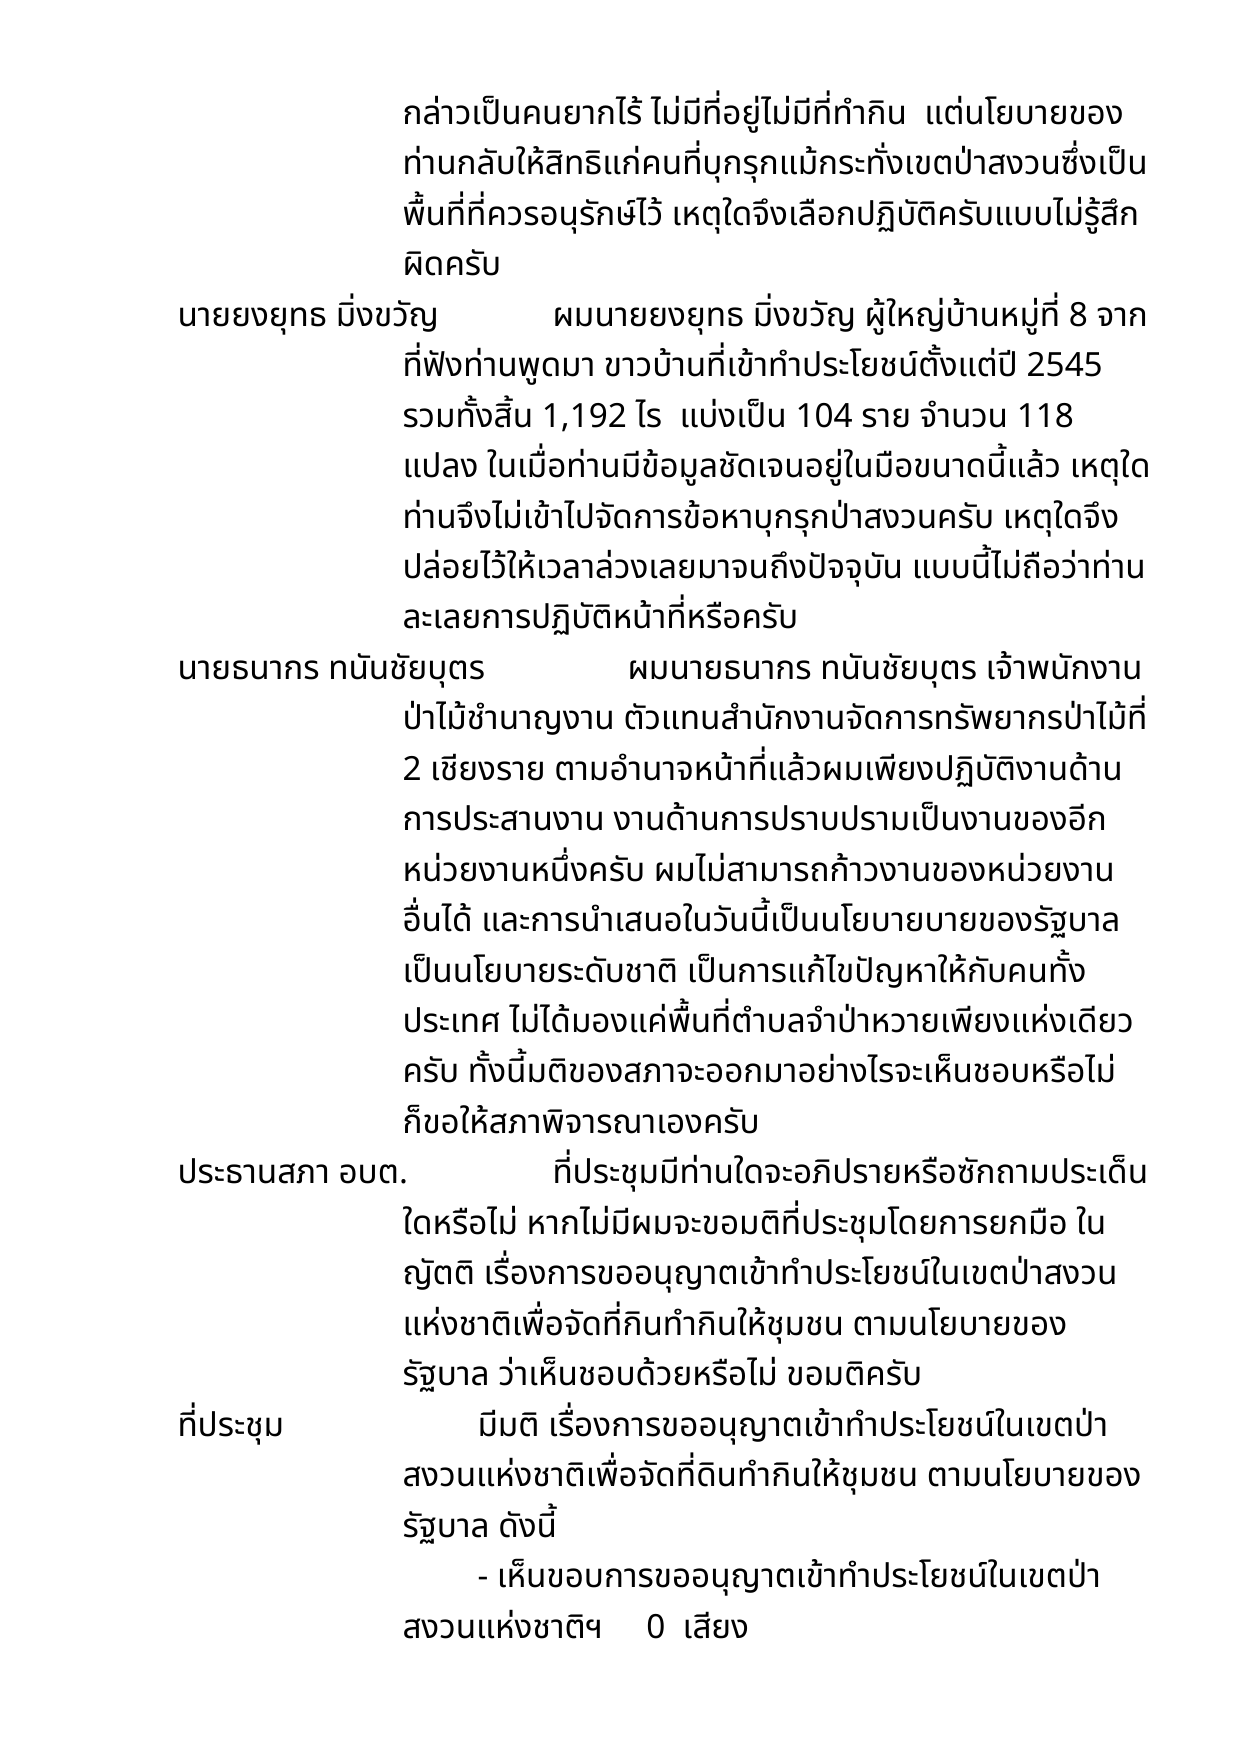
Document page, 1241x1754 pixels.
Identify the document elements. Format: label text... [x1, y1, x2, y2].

text ประธานสภา อบต. ที่ประชุมมีท่านใดจะอภิปรายหรือซักถามประเด็นใดหรือไม่ หากไม่มีผมจะขอมติที่ประชุมโดยการยกมือ ในญัตติ เรื่องการขออนุญาตเข้าทำประโยชน์ในเขตป่าสงวนแห่งชาติเพื่อจัดที่กินทำกินให้ชุมชน ตามนโยบายของรัฐบาล ว่าเห็นชอบด้วยหรือไม่ ขอมติครับ [177, 1148, 1152, 1401]
text นายธนากร ทนันชัยบุตร ผมนายธนากร ทนันชัยบุตร เจ้าพนักงานป่าไม้ชำนาญงาน ตัวแทนสำนักงานจัดการทรัพยากรป่าไม้ที่ 2 เชียงราย ตามอำนาจหน้าที่แล้วผมเพียงปฏิบัติงานด้านการประสานงาน งานด้านการปราบปรามเป็นงานของอีกหน่วยงานหนึ่งครับ ผมไม่สามารถก้าวงานของหน่วยงานอื่นได้ และการนำเสนอในวันนี้เป็นนโยบายบายของรัฐบาล เป็นนโยบายระดับชาติ เป็นการแก้ไขปัญหาให้กับคนทั้งประเทศ ไม่ได้มองแค่พื้นที่ตำบลจำป่าหวายเพียงแห่งเดียวครับ ทั้งนี้มติของสภาจะออกมาอย่างไรจะเห็นชอบหรือไม่ ก็ขอให้สภาพิจารณาเองครับ [177, 644, 1152, 1148]
text - เห็นขอบการขออนุญาตเข้าทำประโยชน์ในเขตป่าสงวนแห่งชาติฯ 0 เสียง [177, 1552, 1152, 1653]
text ที่ประชุม มีมติ เรื่องการขออนุญาตเข้าทำประโยชน์ในเขตป่าสงวนแห่งชาติเพื่อจัดที่ดินทำกินให้ชุมชน ตามนโยบายของรัฐบาล ดังนี้ [177, 1401, 1152, 1552]
text นายยงยุทธ มิ่งขวัญ ผมนายยงยุทธ มิ่งขวัญ ผู้ใหญ่บ้านหมู่ที่ 8 จากที่ฟังท่านพูดมา ขาวบ้านที่เข้าทำประโยชน์ตั้งแต่ปี 2545 รวมทั้งสิ้น 1,192 ไร แบ่งเป็น 104 ราย จำนวน 118 แปลง ในเมื่อท่านมีข้อมูลชัดเจนอยู่ในมือขนาดนี้แล้ว เหตุใดท่านจึงไม่เข้าไปจัดการข้อหาบุกรุกป่าสงวนครับ เหตุใดจึงปล่อยไว้ให้เวลาล่วงเลยมาจนถึงปัจจุบัน แบบนี้ไม่ถือว่าท่านละเลยการปฏิบัติหน้าที่หรือครับ [177, 290, 1152, 644]
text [177, 89, 1152, 290]
